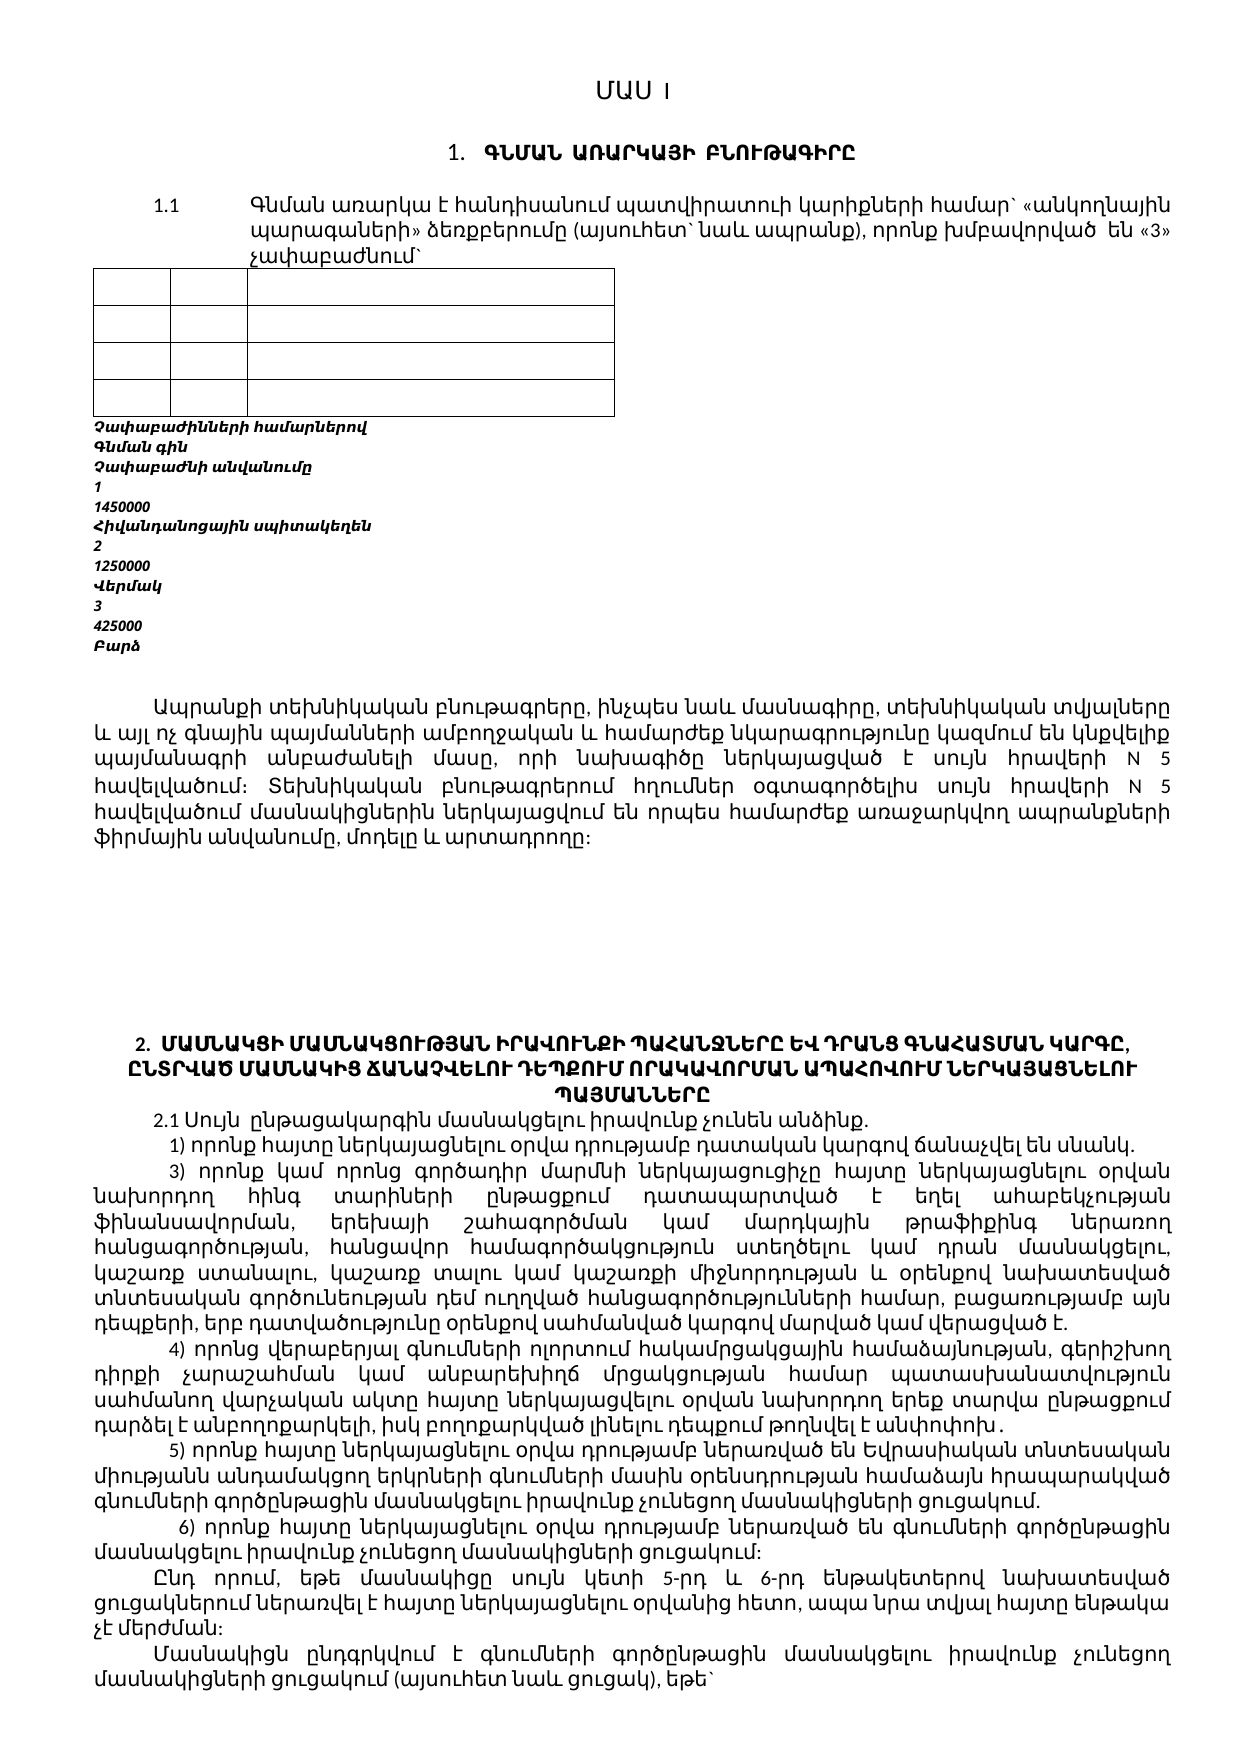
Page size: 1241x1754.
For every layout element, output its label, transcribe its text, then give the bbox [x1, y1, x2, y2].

text 2. ՄԱՍՆԱԿՑԻ ՄԱՍՆԱԿՑՈՒԹՅԱՆ ԻՐԱՎՈՒՆՔԻ ՊԱՀԱՆՋՆԵՐԸ ԵՎ ԴՐԱՆՑ ԳՆԱՀԱՏՄԱՆ ԿԱՐԳԸ, ԸՆՏՐՎԱԾ ՄԱՍՆԱԿԻՑ ՃԱՆԱՉՎԵԼՈՒ ԴԵՊՔՈՒՄ ՈՐԱԿԱՎՈՐՄԱՆ ԱՊԱՀՈՎՈՒՄ ՆԵՐԿԱՅԱՑՆԵԼՈՒ ՊԱՅՄԱՆՆԵՐԸ [94, 1031, 1171, 1107]
text ՄԱՍ I [94, 75, 1171, 106]
text 6) որոնք հայտը ներկայացնելու օրվա դրությամբ ներառված են գնումների գործընթացին մասնակցելու իրավունք չունեցող մասնակիցների ցուցակում: [94, 1514, 1171, 1565]
text 1) որոնք հայտը ներկայացնելու օրվա դրությամբ դատական կարգով ճանաչվել են սնանկ. [94, 1133, 1171, 1158]
text 4) որոնց վերաբերյալ գնումների ոլորտում հակամրցակցային համաձայնության, գերիշխող դիրքի չարաշահման կամ անբարեխիղճ մրցակցության համար պատասխանատվություն սահմանող վարչական ակտը հայտը ներկայացվելու օրվան նախորդող երեք տարվա ընթացքում դարձել է անբողոքարկելի, իսկ բողոքարկված լինելու դեպքում թողնվել է անփոփոխ․ [94, 1336, 1171, 1438]
text 5) որոնք հայտը ներկայացնելու օրվա դրությամբ ներառված են Եվրասիական տնտեսական միությանն անդամակցող երկրների գնումների մասին օրենսդրության համաձայն հրապարակված գնումների գործընթացին մասնակցելու իրավունք չունեցող մասնակիցների ցուցակում. [94, 1438, 1171, 1514]
text 2.1 Սույն ընթացակարգին մասնակցելու իրավունք չունեն անձինք. [94, 1107, 1171, 1133]
text 3) որոնք կամ որոնց գործադիր մարմնի ներկայացուցիչը հայտը ներկայացնելու օրվան նախորդող հինգ տարիների ընթացքում դատապարտված է եղել ահաբեկչության ֆինանսավորման, երեխայի շահագործման կամ մարդկային թրաֆիքինգ ներառող հանցագործության, հանցավոր համագործակցություն ստեղծելու կամ դրան մասնակցելու, կաշառք ստանալու, կաշառք տալու կամ կաշառքի միջնորդության և օրենքով նախատեսված տնտեսական գործունեության դեմ ուղղված հանցագործությունների համար, բացառությամբ այն դեպքերի, երբ դատվածությունը օրենքով սահմանված կարգով մարված կամ վերացված է. [94, 1158, 1171, 1336]
list ԳՆՄԱՆ ԱՌԱՐԿԱՅԻ ԲՆՈՒԹԱԳԻՐԸ [131, 136, 1171, 167]
text Ապրանքի տեխնիկական բնութագրերը, ինչպես նաև մասնագիրը, տեխնիկական տվյալները և այլ ոչ գնային պայմանների ամբողջական և համարժեք նկարագրությունը կազմում են կնքվելիք պայմանագրի անբաժանելի մասը, որի նախագիծը ներկայացված է սույն հրավերի N 5 հավելվածում։ Տեխնիկական բնութագրերում հղումներ օգտագործելիս սույն հրավերի N 5 հավելվածում մասնակիցներին ներկայացվում են որպես համարժեք առաջարկվող ապրանքների ֆիրմային անվանումը, մոդելը և արտադրողը: [94, 694, 1171, 850]
subtitle Գնման առարկա է հանդիսանում պատվիրատուի կարիքների համար` «անկողնային պարագաների» ձեռքբերումը (այսուհետ` նաև ապրանք), որոնք խմբավորված են «3» չափաբաժնում` [153, 192, 1171, 268]
text Մասնակիցն ընդգրկվում է գնումների գործընթացին մասնակցելու իրավունք չունեցող մասնակիցների ցուցակում (այսուհետ նաև ցուցակ), եթե` [94, 1641, 1171, 1692]
text Ընդ որում, եթե մասնակիցը սույն կետի 5-րդ և 6-րդ ենթակետերով նախատեսված ցուցակներում ներառվել է հայտը ներկայացնելու օրվանից հետո, ապա նրա տվյալ հայտը ենթակա չէ մերժման: [94, 1565, 1171, 1641]
